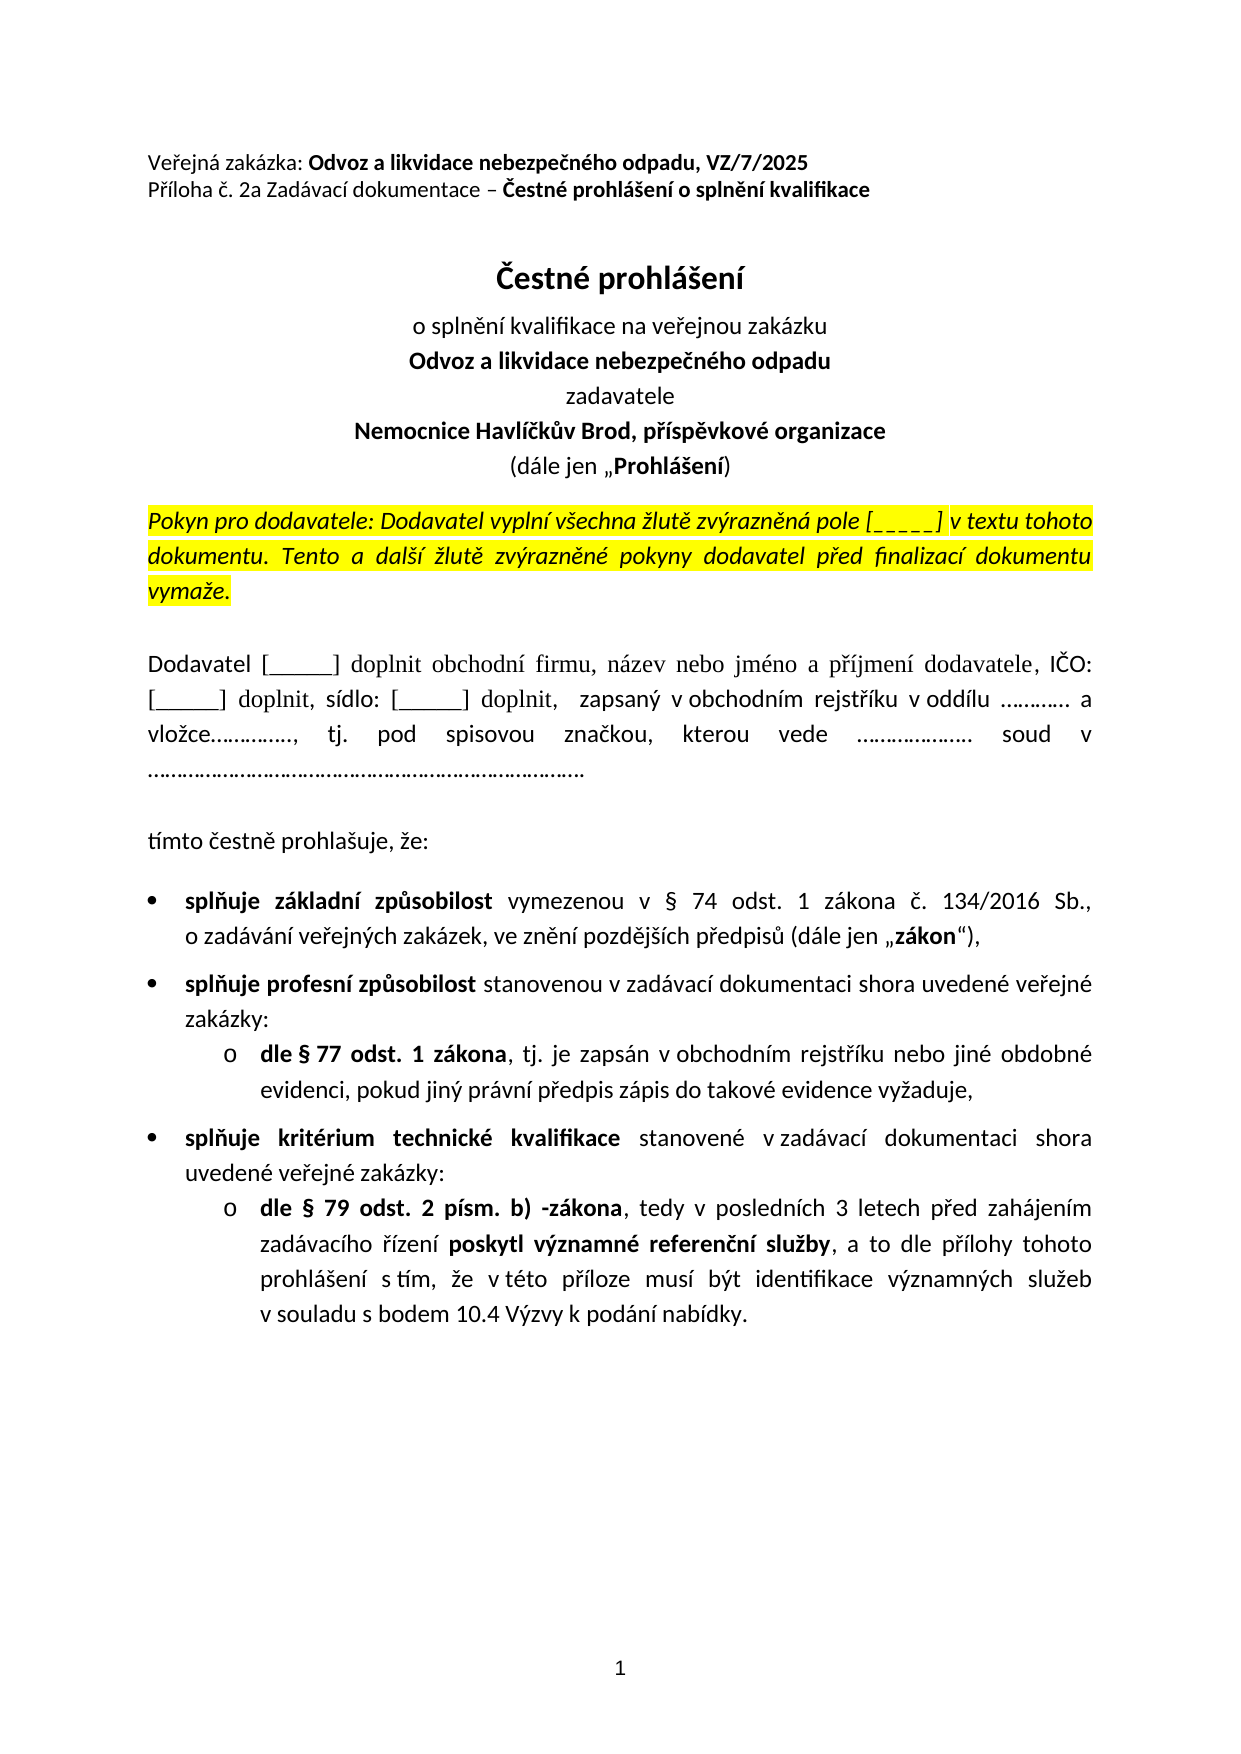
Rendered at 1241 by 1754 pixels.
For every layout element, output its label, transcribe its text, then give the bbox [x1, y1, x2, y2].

text Nemocnice Havlíčkův Brod, příspěvkové organizace [148, 415, 1093, 445]
text o splnění kvalifikace na veřejnou zakázku [148, 310, 1093, 340]
list splňuje základní způsobilost vymezenou v § 74 odst. 1 zákona č. 134/2016 Sb., o zadávání veřejných zakázek, ve znění pozdějších předpisů (dále jen „zákon“), [148, 885, 1093, 951]
list dle § 77 odst. 1 zákona, tj. je zapsán v obchodním rejstříku nebo jiné obdobné evidenci, pokud jiný právní předpis zápis do takové evidence vyžaduje, [223, 1038, 1093, 1105]
text (dále jen „Prohlášení) [148, 450, 1093, 480]
text Odvoz a likvidace nebezpečného odpadu [148, 345, 1093, 375]
text zadavatele [148, 380, 1093, 410]
text Pokyn pro dodavatele: Dodavatel vyplní všechna žlutě zvýrazněná pole [_____] v textu tohoto dokumentu. Tento a další žlutě zvýrazněné pokyny dodavatel před finalizací dokumentu vymaže. [148, 571, 1093, 606]
list splňuje profesní způsobilost stanovenou v zadávací dokumentaci shora uvedené veřejné zakázky: [148, 968, 1093, 1033]
subtitle Čestné prohlášení [148, 257, 1093, 297]
text Pokyn pro dodavatele: Dodavatel vyplní všechna žlutě zvýrazněná pole [_____] v textu tohoto dokumentu. Tento a další žlutě zvýrazněné pokyny dodavatel před finalizací dokumentu vymaže. [148, 505, 1093, 540]
list tímto čestně prohlašuje, že: [148, 825, 1093, 856]
list Dodavatel , IČO: , sídlo: , zapsaný v obchodním rejstříku v oddílu ………… a vložce………….., tj. pod spisovou značkou, kterou vede ……………….. soud v …………………………………………………………………. [148, 648, 1093, 783]
text Veřejná zakázka: Odvoz a likvidace nebezpečného odpadu, VZ/7/2025 [148, 148, 1093, 176]
list splňuje kritérium technické kvalifikace stanovené v zadávací dokumentaci shora uvedené veřejné zakázky: [148, 1122, 1093, 1187]
list dle § 79 odst. 2 písm. b) -zákona, tedy v posledních 3 letech před zahájením zadávacího řízení poskytl významné referenční služby, a to dle přílohy tohoto prohlášení s tím, že v této příloze musí být identifikace významných služeb v souladu s bodem 10.4 Výzvy k podání nabídky. [223, 1192, 1093, 1328]
text Příloha č. 2a Zadávací dokumentace – Čestné prohlášení o splnění kvalifikace [148, 176, 1093, 204]
